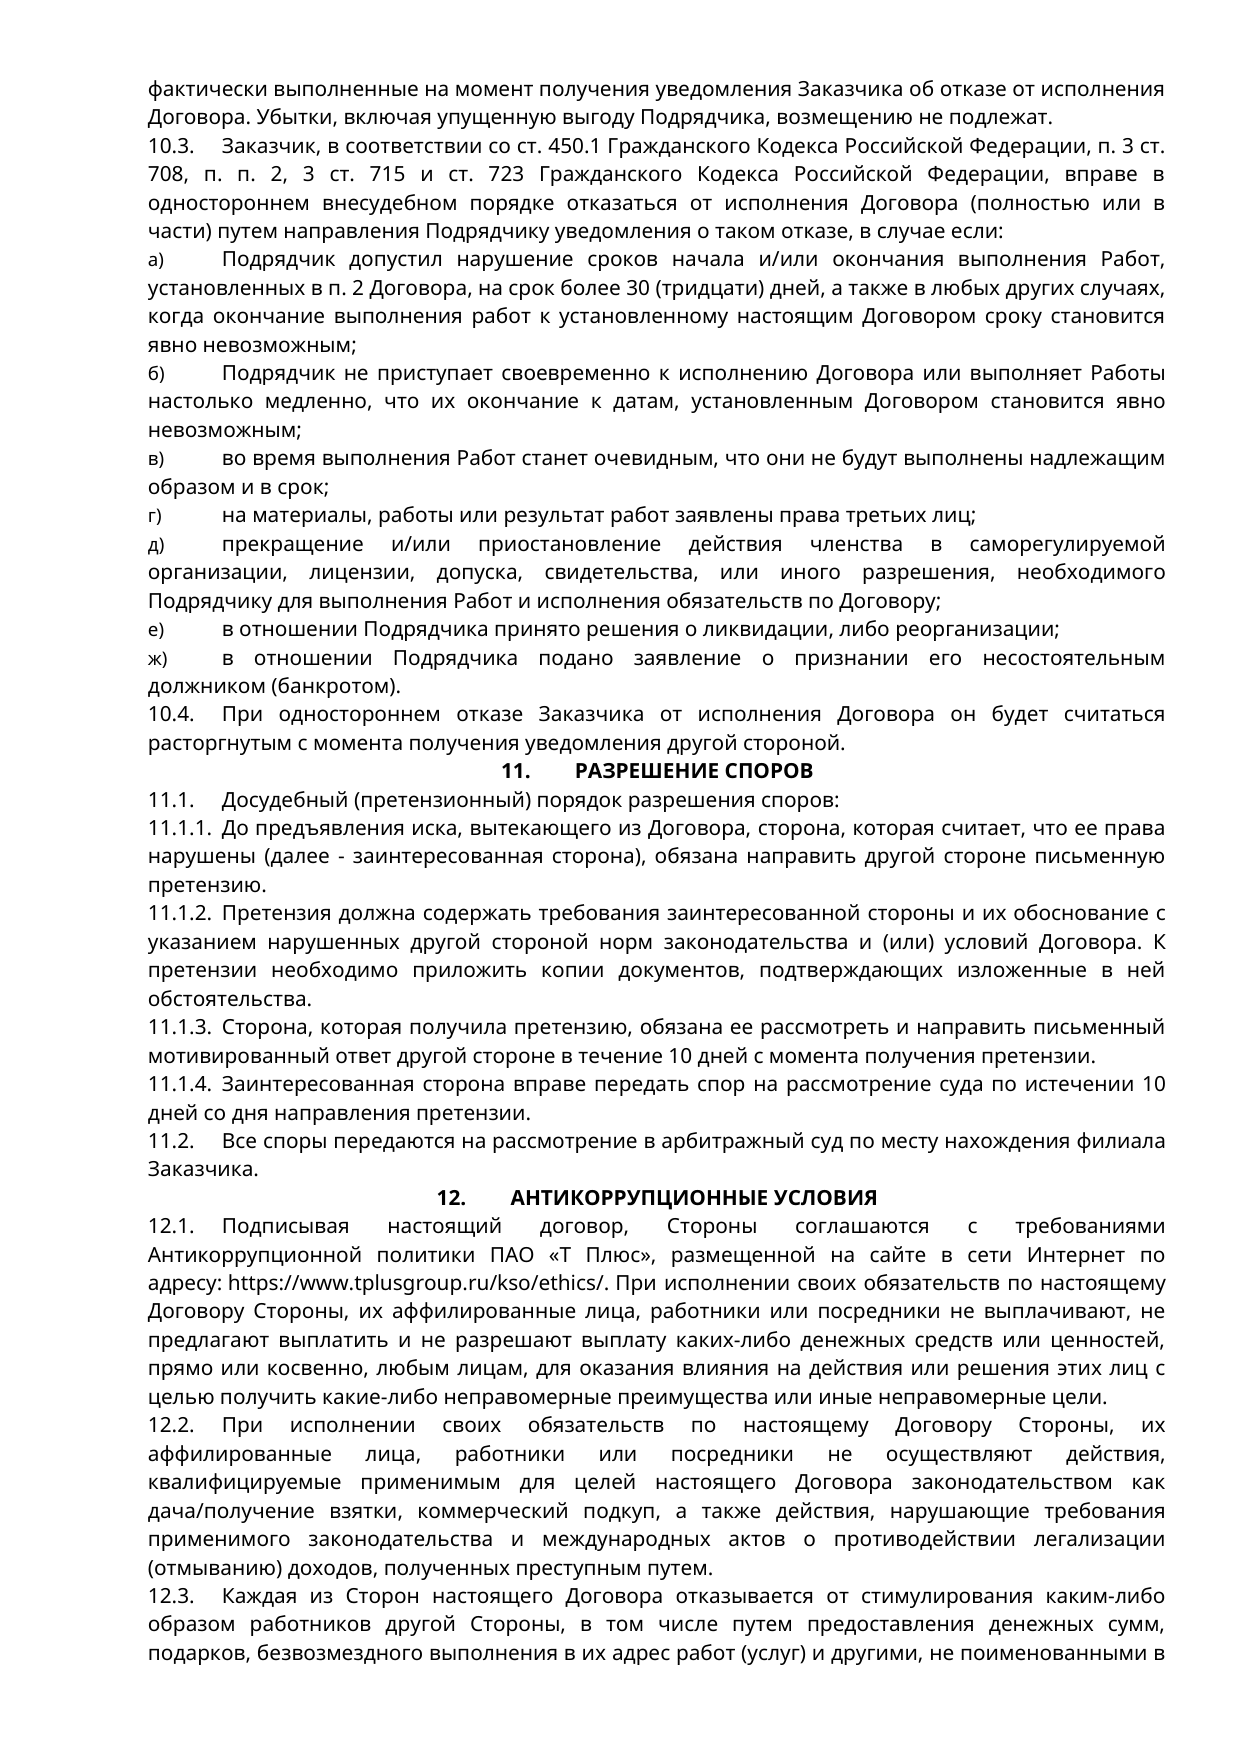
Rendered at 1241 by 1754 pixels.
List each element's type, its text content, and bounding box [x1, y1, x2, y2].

list во время выполнения Работ станет очевидным, что они не будут выполнены надлежащим образом и в срок; [148, 443, 1167, 500]
list Подрядчик допустил нарушение сроков начала и/или окончания выполнения Работ, установленных в п. 2 Договора, на срок более 30 (тридцати) дней, а также в любых других случаях, когда окончание выполнения работ к установленному настоящим Договором сроку становится явно невозможным; [148, 244, 1167, 358]
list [148, 74, 1167, 131]
list Подрядчик не приступает своевременно к исполнению Договора или выполняет Работы настолько медленно, что их окончание к датам, установленным Договором становится явно невозможным; [148, 358, 1167, 443]
subtitle РАЗРЕШЕНИЕ СПОРОВ [148, 756, 1167, 785]
list Досудебный (претензионный) порядок разрешения споров: [148, 785, 1167, 813]
list При исполнении своих обязательств по настоящему Договору Стороны, их аффилированные лица, работники или посредники не осуществляют действия, квалифицируемые применимым для целей настоящего Договора законодательством как дача/получение взятки, коммерческий подкуп, а также действия, нарушающие требования применимого законодательства и международных актов о противодействии легализации (отмыванию) доходов, полученных преступным путем. [148, 1410, 1167, 1581]
subtitle АНТИКОРРУПЦИОННЫЕ УСЛОВИЯ [148, 1183, 1167, 1211]
list Сторона, которая получила претензию, обязана ее рассмотреть и направить письменный мотивированный ответ другой стороне в течение 10 дней с момента получения претензии. [148, 1012, 1167, 1069]
list Претензия должна содержать требования заинтересованной стороны и их обоснование с указанием нарушенных другой стороной норм законодательства и (или) условий Договора. К претензии необходимо приложить копии документов, подтверждающих изложенные в ней обстоятельства. [148, 898, 1167, 1012]
list Подписывая настоящий договор, Стороны соглашаются с требованиями Антикоррупционной политики ПАО «Т Плюс», размещенной на сайте в сети Интернет по адресу: https://www.tplusgroup.ru/kso/ethics/. При исполнении своих обязательств по настоящему Договору Стороны, их аффилированные лица, работники или посредники не выплачивают, не предлагают выплатить и не разрешают выплату каких-либо денежных средств или ценностей, прямо или косвенно, любым лицам, для оказания влияния на действия или решения этих лиц с целью получить какие-либо неправомерные преимущества или иные неправомерные цели. [148, 1211, 1167, 1410]
list в отношении Подрядчика подано заявление о признании его несостоятельным должником (банкротом). [148, 643, 1167, 699]
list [148, 1581, 1167, 1666]
list Заказчик, в соответствии со ст. 450.1 Гражданского Кодекса Российской Федерации, п. 3 ст. 708, п. п. 2, 3 ст. 715 и ст. 723 Гражданского Кодекса Российской Федерации, вправе в одностороннем внесудебном порядке отказаться от исполнения Договора (полностью или в части) путем направления Подрядчику уведомления о таком отказе, в случае если: [148, 131, 1167, 244]
list Все споры передаются на рассмотрение в арбитражный суд по месту нахождения филиала Заказчика. [148, 1126, 1167, 1183]
list Заинтересованная сторона вправе передать спор на рассмотрение суда по истечении 10 дней со дня направления претензии. [148, 1069, 1167, 1126]
list До предъявления иска, вытекающего из Договора, сторона, которая считает, что ее права нарушены (далее - заинтересованная сторона), обязана направить другой стороне письменную претензию. [148, 813, 1167, 898]
list При одностороннем отказе Заказчика от исполнения Договора он будет считаться расторгнутым с момента получения уведомления другой стороной. [148, 699, 1167, 756]
list на материалы, работы или результат работ заявлены права третьих лиц; [148, 500, 1167, 529]
list прекращение и/или приостановление действия членства в саморегулируемой организации, лицензии, допуска, свидетельства, или иного разрешения, необходимого Подрядчику для выполнения Работ и исполнения обязательств по Договору; [148, 529, 1167, 614]
list в отношении Подрядчика принято решения о ликвидации, либо реорганизации; [148, 614, 1167, 643]
